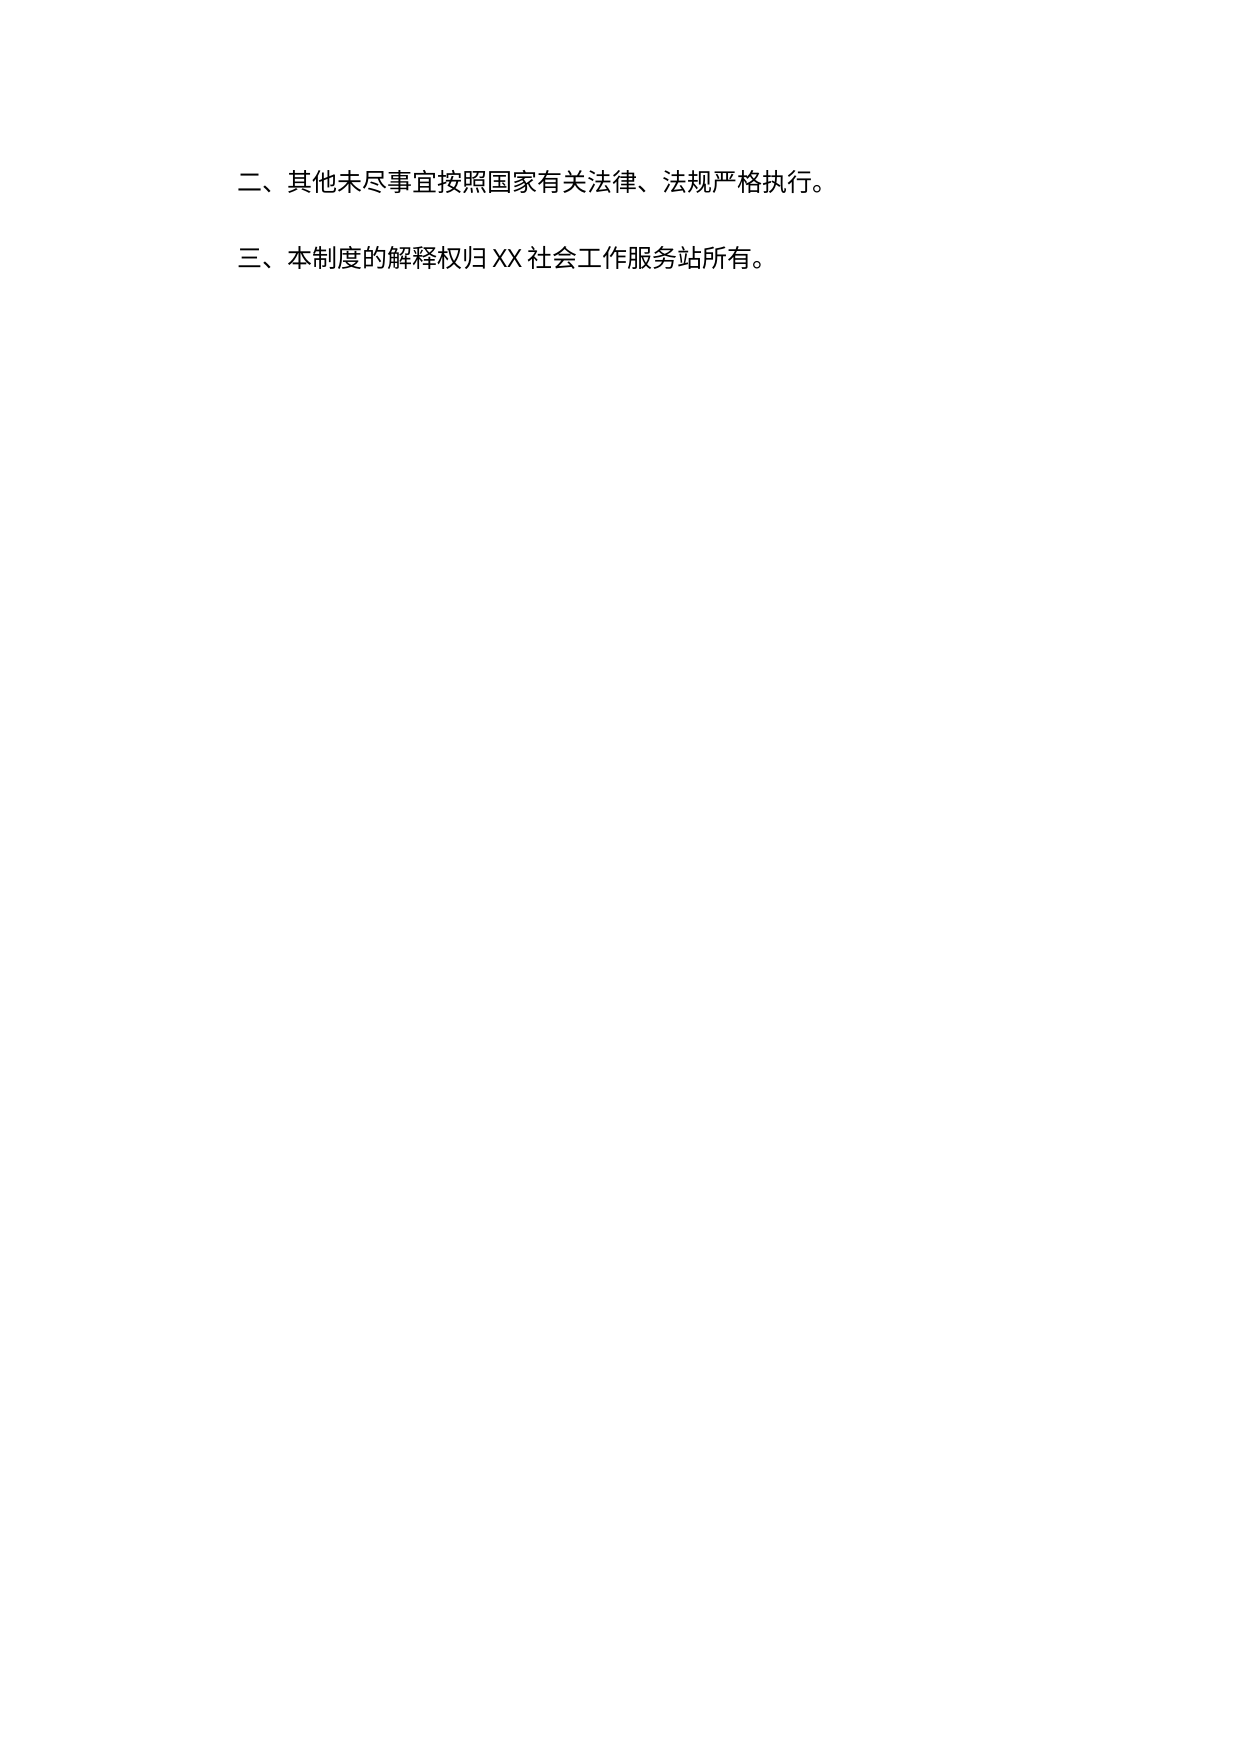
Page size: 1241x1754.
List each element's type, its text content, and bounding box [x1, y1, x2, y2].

text 二、其他未尽事宜按照国家有关法律、法规严格执行。 [187, 162, 1053, 198]
text 三、本制度的解释权归XX社会工作服务站所有。 [187, 238, 1053, 274]
